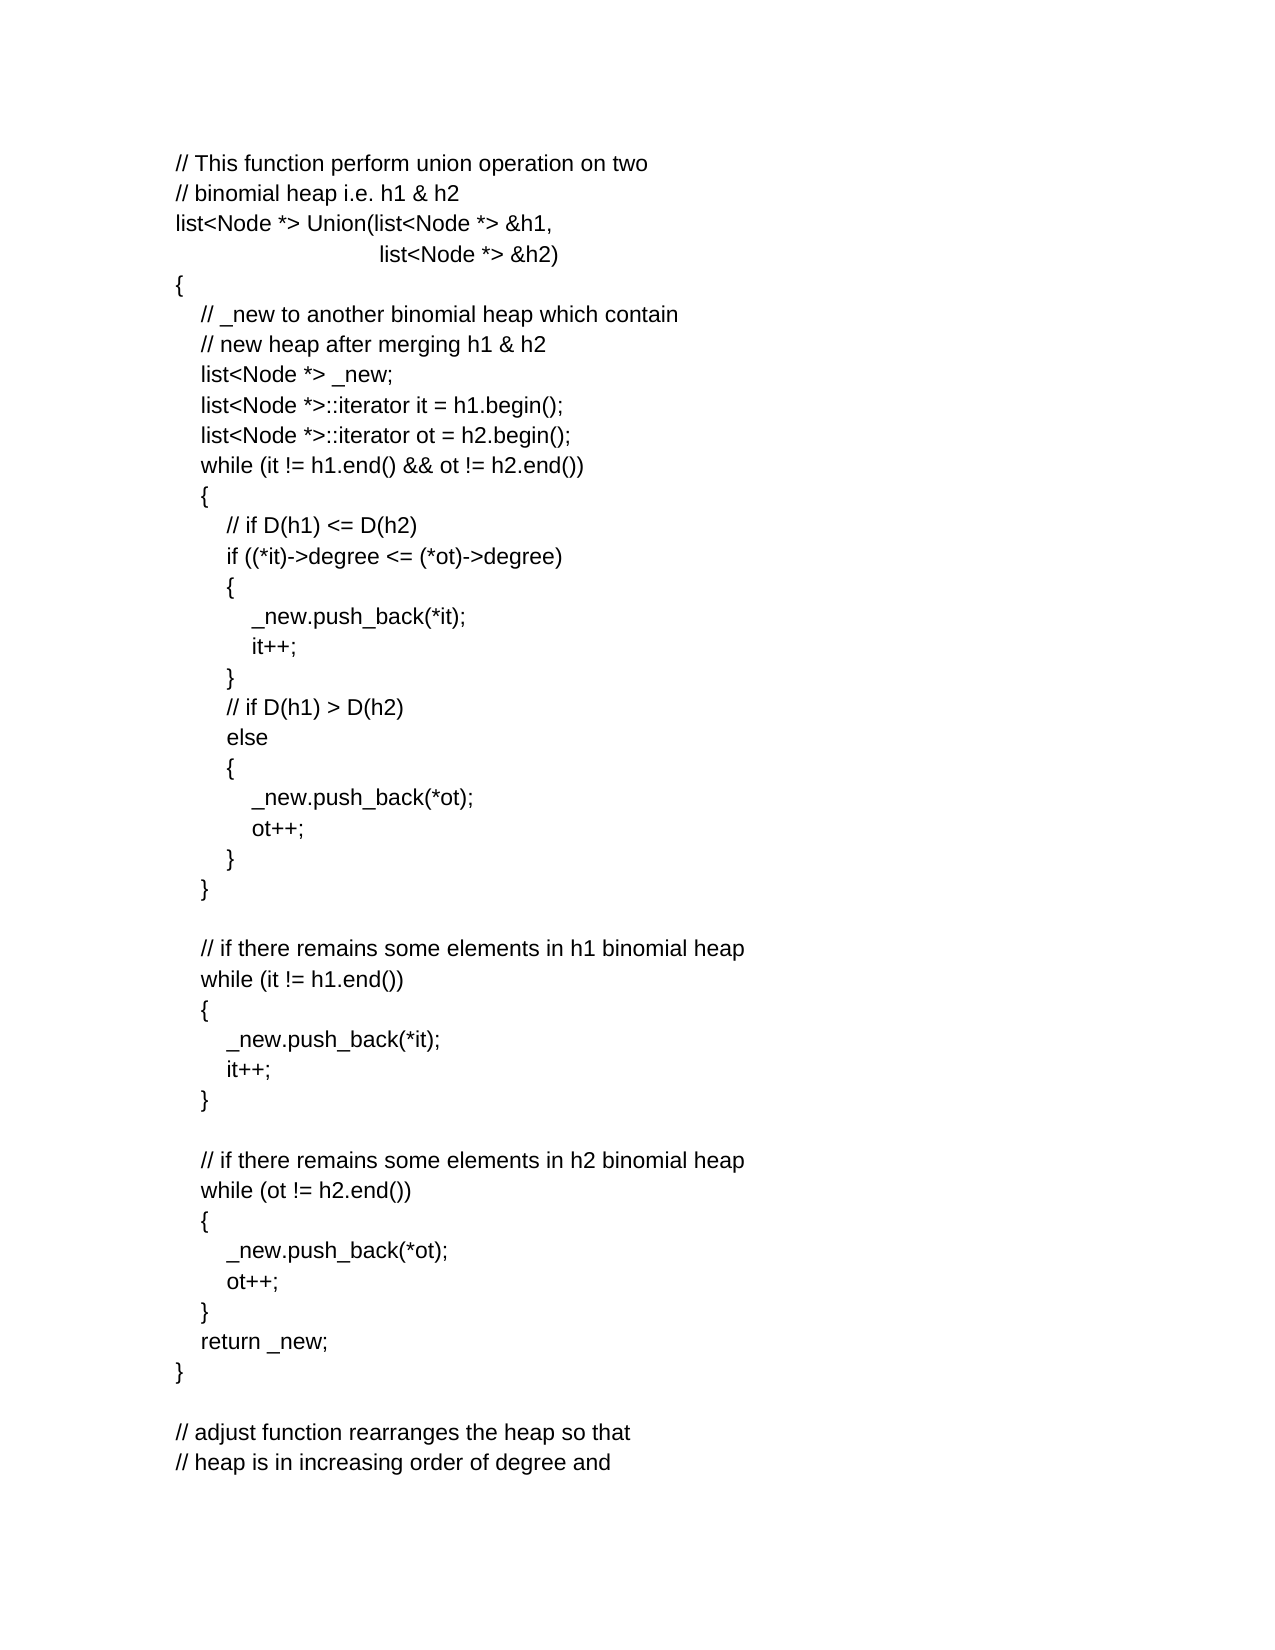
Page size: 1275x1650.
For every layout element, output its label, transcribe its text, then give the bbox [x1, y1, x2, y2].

text // if D(h1) > D(h2) [150, 694, 1125, 720]
text ot++; [150, 1268, 1125, 1294]
text { [150, 271, 1125, 297]
text while (it != h1.end()) [150, 966, 1125, 992]
text _new.push_back(*ot); [150, 784, 1125, 811]
text ot++; [150, 814, 1125, 841]
text // adjust function rearranges the heap so that [150, 1419, 1125, 1445]
text _new.push_back(*ot); [150, 1237, 1125, 1264]
text list<Node *> Union(list<Node *> &h1, [150, 210, 1125, 237]
text _new.push_back(*it); [150, 1026, 1125, 1052]
text { [150, 754, 1125, 781]
text list<Node *>::iterator it = h1.begin(); [150, 392, 1125, 418]
text } [150, 845, 1125, 871]
text else [150, 724, 1125, 750]
text list<Node *>::iterator ot = h2.begin(); [150, 422, 1125, 448]
text list<Node *> _new; [150, 361, 1125, 388]
text // binomial heap i.e. h1 & h2 [150, 180, 1125, 207]
text // This function perform union operation on two [150, 150, 1125, 176]
text { [150, 573, 1125, 599]
text } [150, 1298, 1125, 1324]
text { [150, 482, 1125, 509]
text it++; [150, 1056, 1125, 1083]
text } [150, 875, 1125, 901]
text // if there remains some elements in h2 binomial heap [150, 1147, 1125, 1173]
text if ((*it)->degree <= (*ot)->degree) [150, 543, 1125, 569]
text it++; [150, 633, 1125, 660]
text return _new; [150, 1328, 1125, 1354]
text while (ot != h2.end()) [150, 1177, 1125, 1203]
text // if there remains some elements in h1 binomial heap [150, 935, 1125, 962]
text // new heap after merging h1 & h2 [150, 331, 1125, 358]
text } [150, 1358, 1125, 1385]
text } [150, 1086, 1125, 1113]
text // heap is in increasing order of degree and [150, 1449, 1125, 1475]
text } [150, 663, 1125, 690]
text // if D(h1) <= D(h2) [150, 512, 1125, 539]
text _new.push_back(*it); [150, 603, 1125, 629]
text list<Node *> &h2) [150, 241, 1125, 267]
text { [150, 996, 1125, 1022]
text while (it != h1.end() && ot != h2.end()) [150, 452, 1125, 478]
text // _new to another binomial heap which contain [150, 301, 1125, 327]
text { [150, 1207, 1125, 1234]
